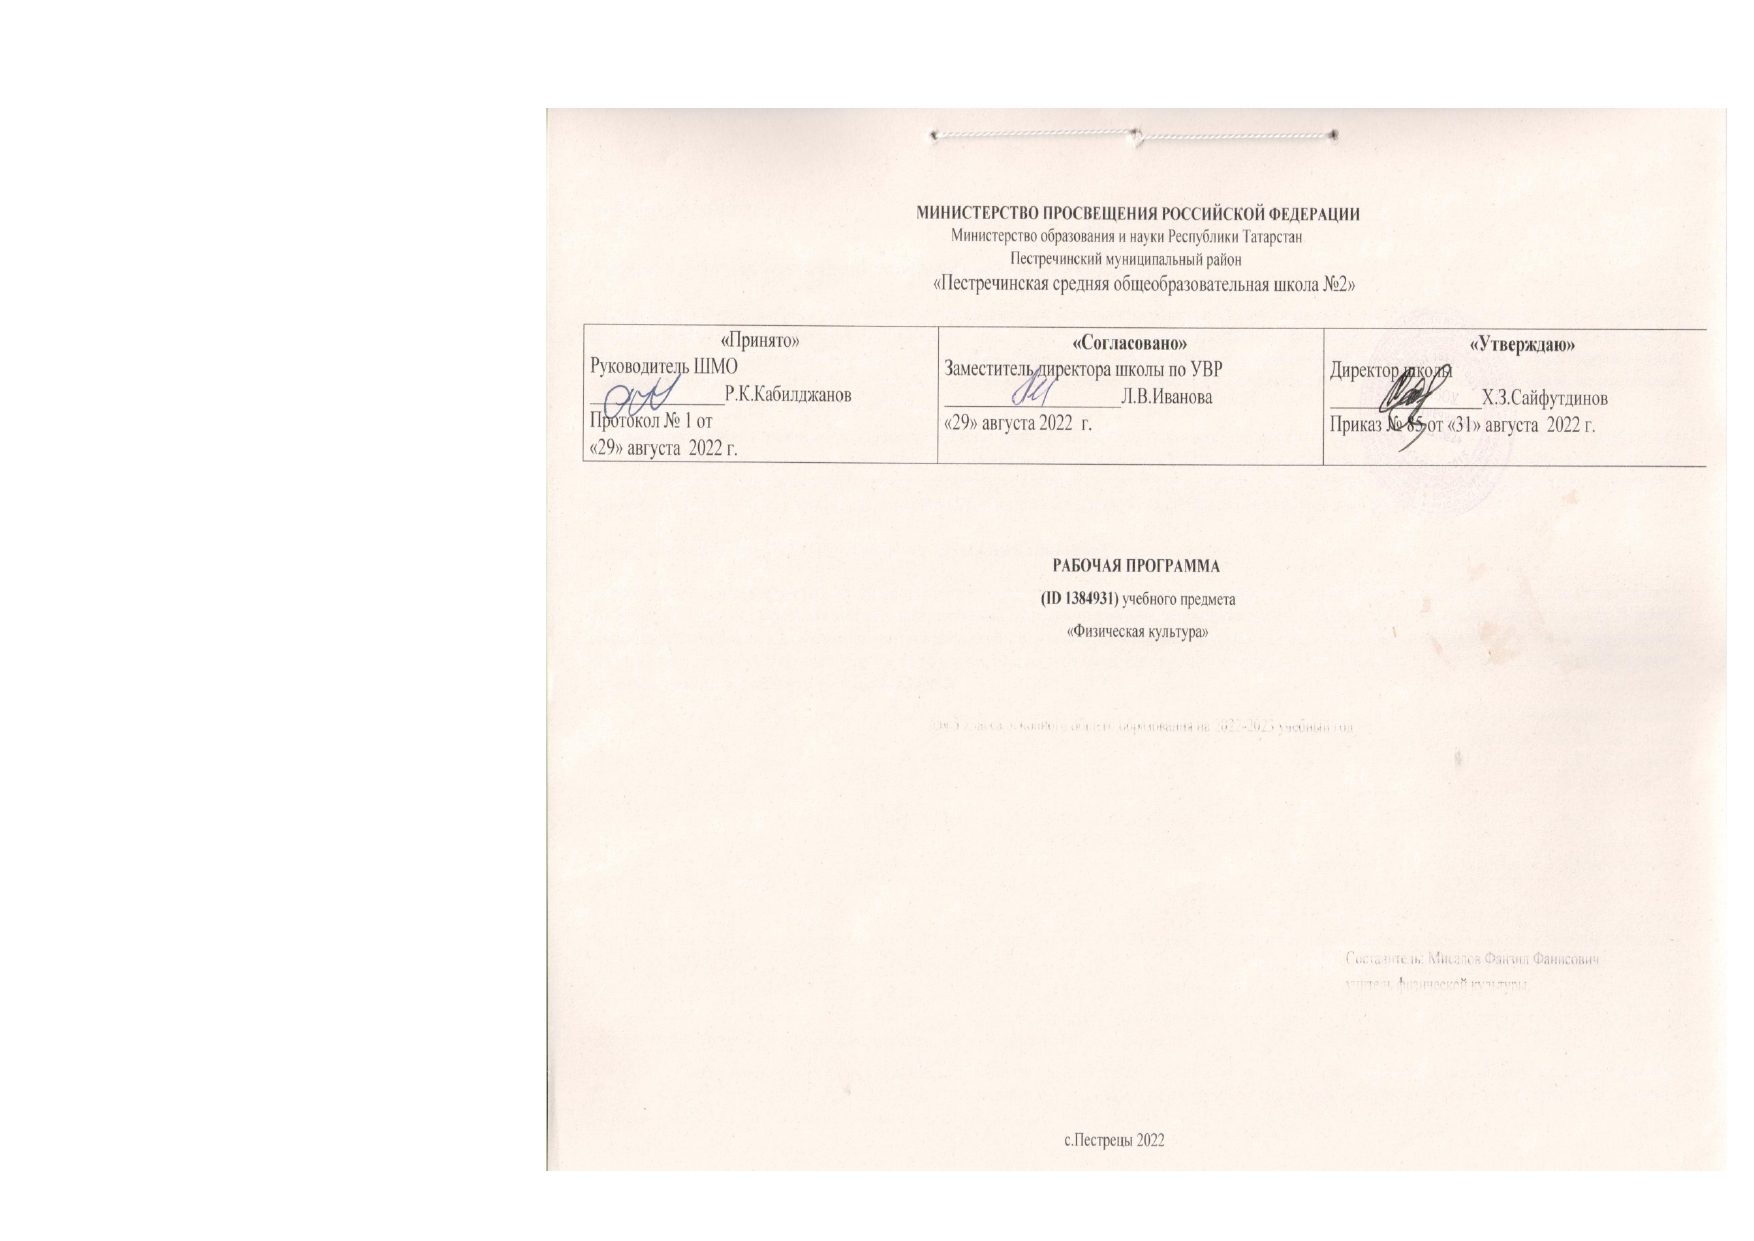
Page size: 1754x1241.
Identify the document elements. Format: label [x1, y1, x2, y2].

picture [546, 108, 1728, 1171]
